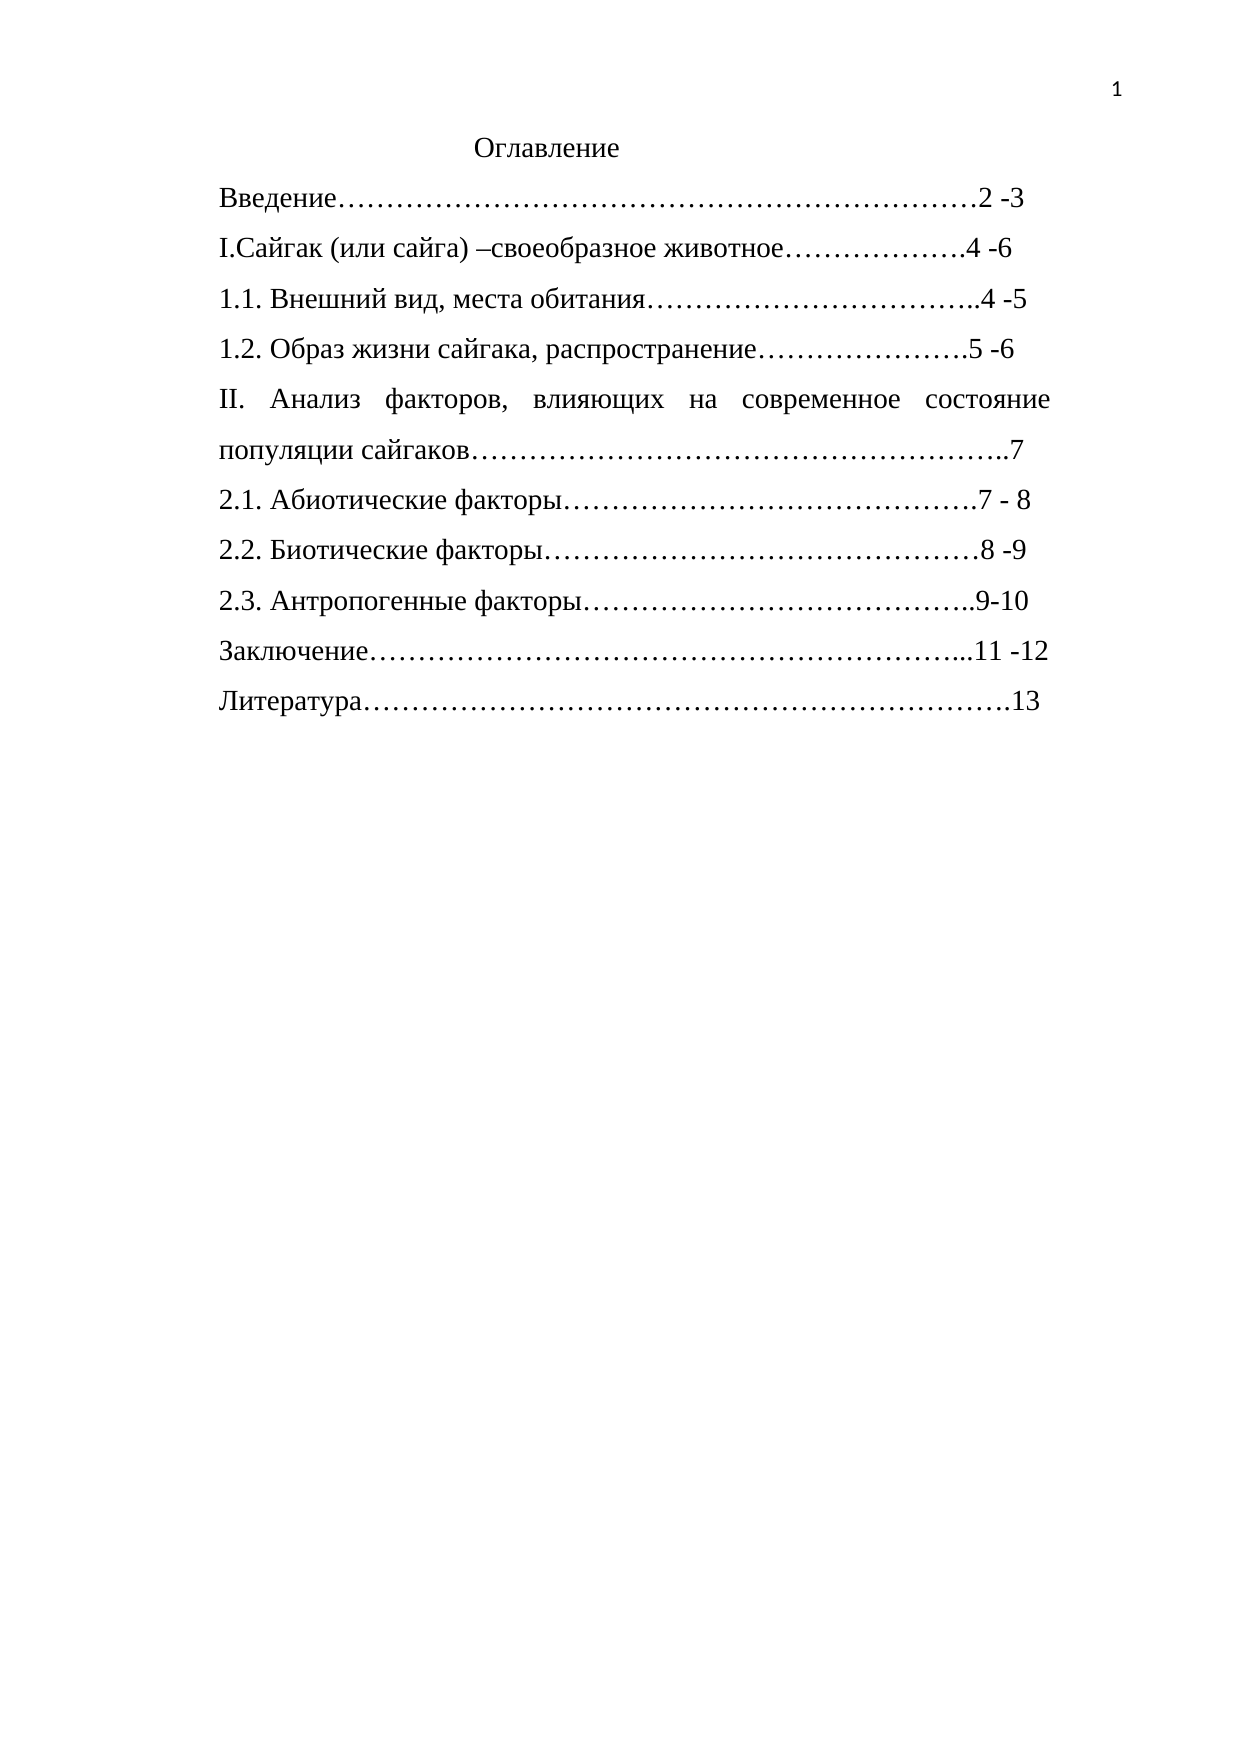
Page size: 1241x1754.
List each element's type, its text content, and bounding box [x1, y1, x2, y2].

text II. Анализ факторов, влияющих на современное состояние популяции сайгаков………………………………………………..7 [218, 381, 1051, 465]
text 2.2. Биотические факторы………………………………………8 -9 [218, 532, 1051, 566]
text Оглавление [218, 130, 1051, 163]
text 2.1. Абиотические факторы…………………………………….7 - 8 [218, 482, 1051, 516]
text 1.1. Внешний вид, места обитания……………………………..4 -5 [218, 281, 1051, 314]
text Заключение……………………………………………………...11 -12 [218, 633, 1051, 667]
text 1.2. Образ жизни сайгака, распространение………………….5 -6 [218, 331, 1051, 365]
text 2.3. Антропогенные факторы…………………………………..9-10 [218, 583, 1051, 616]
text Введение…………………………………………………………2 -3 [218, 180, 1051, 214]
text I.Сайгак (или сайга) –своеобразное животное……………….4 -6 [218, 231, 1051, 264]
text Литература………………………………………………………….13 [218, 683, 1051, 717]
